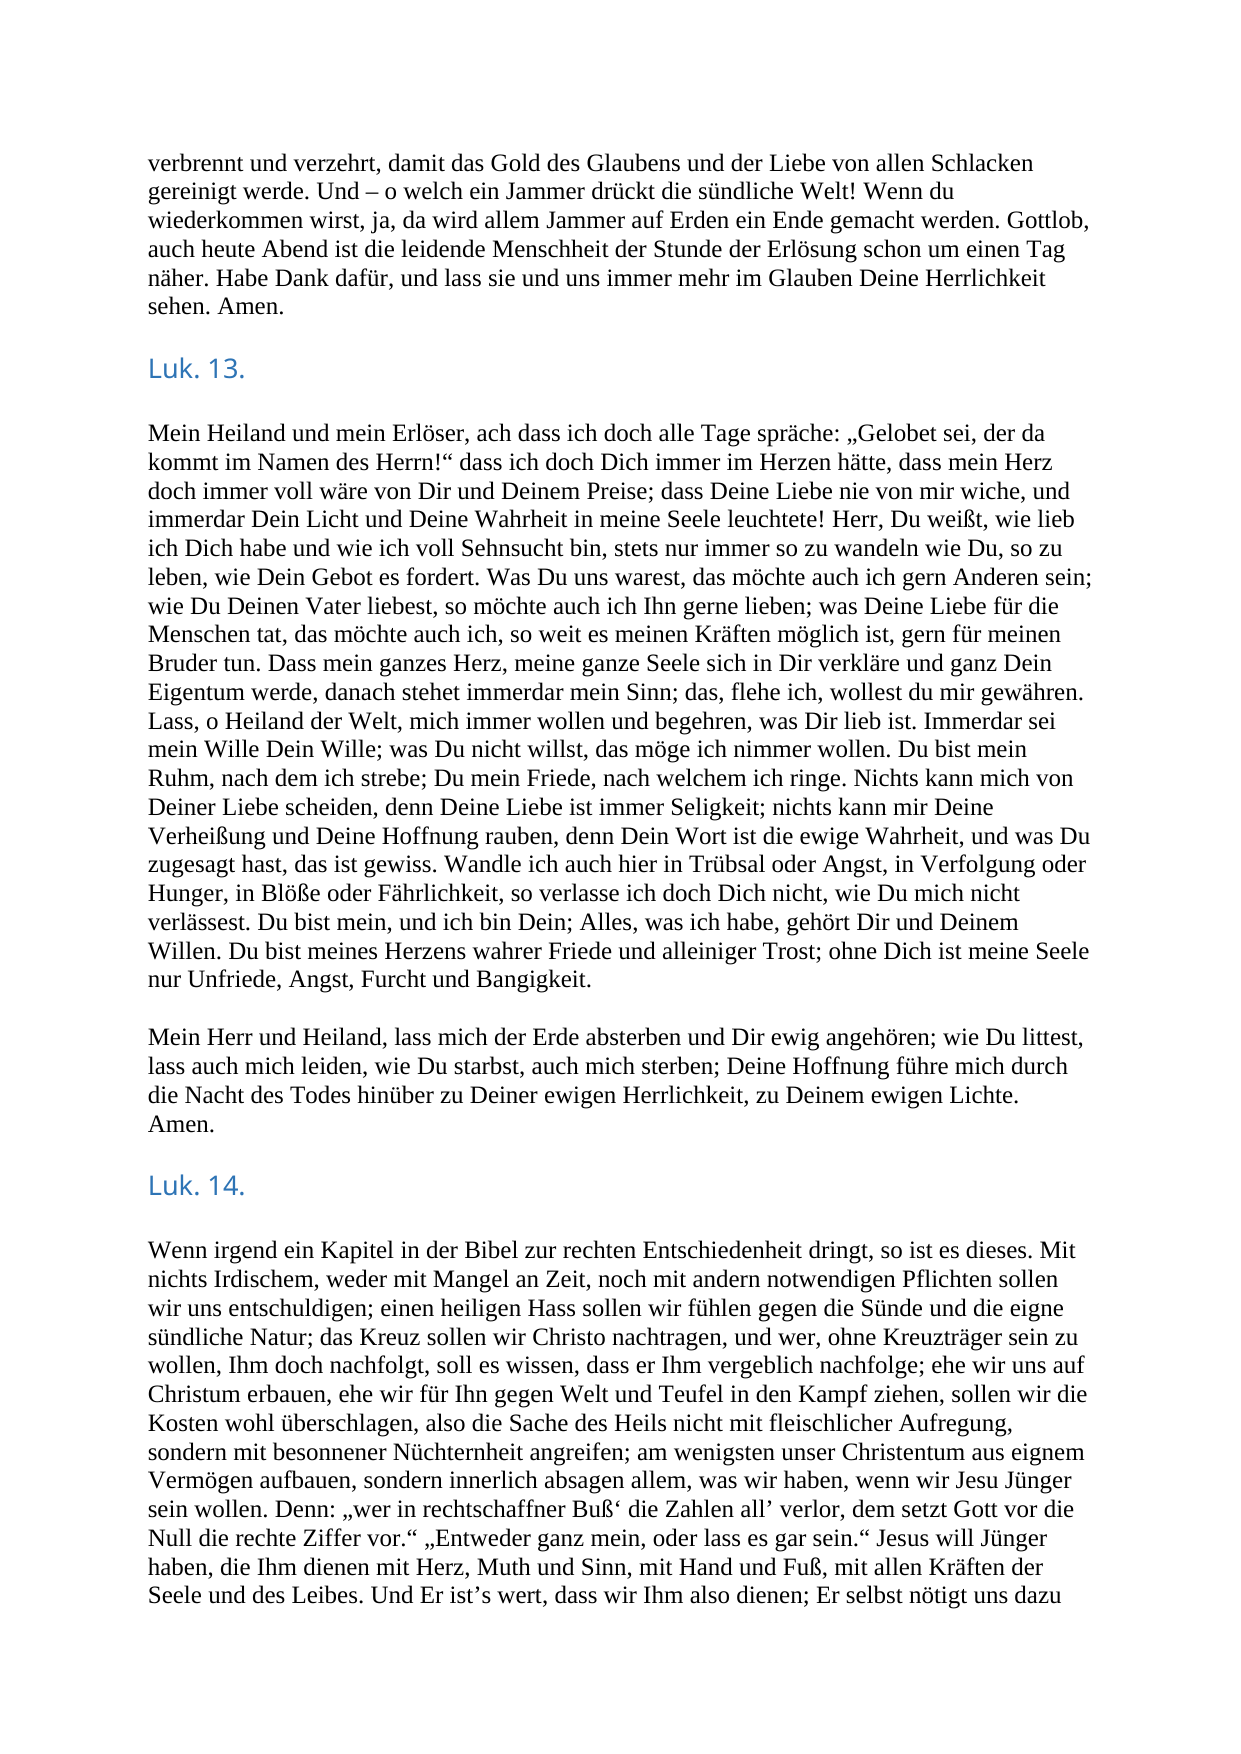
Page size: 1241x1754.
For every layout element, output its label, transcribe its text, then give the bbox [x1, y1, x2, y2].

text Mein Herr und Heiland, lass mich der Erde absterben und Dir ewig angehören; wie Du littest, lass auch mich leiden, wie Du starbst, auch mich sterben; Deine Hoffnung führe mich durch die Nacht des Todes hinüber zu Deiner ewigen Herrlichkeit, zu Deinem ewigen Lichte. Amen. [148, 1022, 1093, 1137]
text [148, 1236, 1093, 1609]
subtitle Luk. 13. [148, 349, 1093, 386]
subtitle Luk. 14. [148, 1167, 1093, 1203]
text Mein Heiland und mein Erlöser, ach dass ich doch alle Tage spräche: „Gelobet sei, der da kommt im Namen des Herrn!“ dass ich doch Dich immer im Herzen hätte, dass mein Herz doch immer voll wäre von Dir und Deinem Preise; dass Deine Liebe nie von mir wiche, und immerdar Dein Licht und Deine Wahrheit in meine Seele leuchtete! Herr, Du weißt, wie lieb ich Dich habe und wie ich voll Sehnsucht bin, stets nur immer so zu wandeln wie Du, so zu leben, wie Dein Gebot es fordert. Was Du uns warest, das möchte auch ich gern Anderen sein; wie Du Deinen Vater liebest, so möchte auch ich Ihn gerne lieben; was Deine Liebe für die Menschen tat, das möchte auch ich, so weit es meinen Kräften möglich ist, gern für meinen Bruder tun. Dass mein ganzes Herz, meine ganze Seele sich in Dir verkläre und ganz Dein Eigentum werde, danach stehet immerdar mein Sinn; das, flehe ich, wollest du mir gewähren. Lass, o Heiland der Welt, mich immer wollen und begehren, was Dir lieb ist. Immerdar sei mein Wille Dein Wille; was Du nicht willst, das möge ich nimmer wollen. Du bist mein Ruhm, nach dem ich strebe; Du mein Friede, nach welchem ich ringe. Nichts kann mich von Deiner Liebe scheiden, denn Deine Liebe ist immer Seligkeit; nichts kann mir Deine Verheißung und Deine Hoffnung rauben, denn Dein Wort ist die ewige Wahrheit, und was Du zugesagt hast, das ist gewiss. Wandle ich auch hier in Trübsal oder Angst, in Verfolgung oder Hunger, in Blöße oder Fährlichkeit, so verlasse ich doch Dich nicht, wie Du mich nicht verlässest. Du bist mein, und ich bin Dein; Alles, was ich habe, gehört Dir und Deinem Willen. Du bist meines Herzens wahrer Friede und alleiniger Trost; ohne Dich ist meine Seele nur Unfriede, Angst, Furcht und Bangigkeit. [148, 418, 1093, 993]
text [148, 148, 1093, 320]
